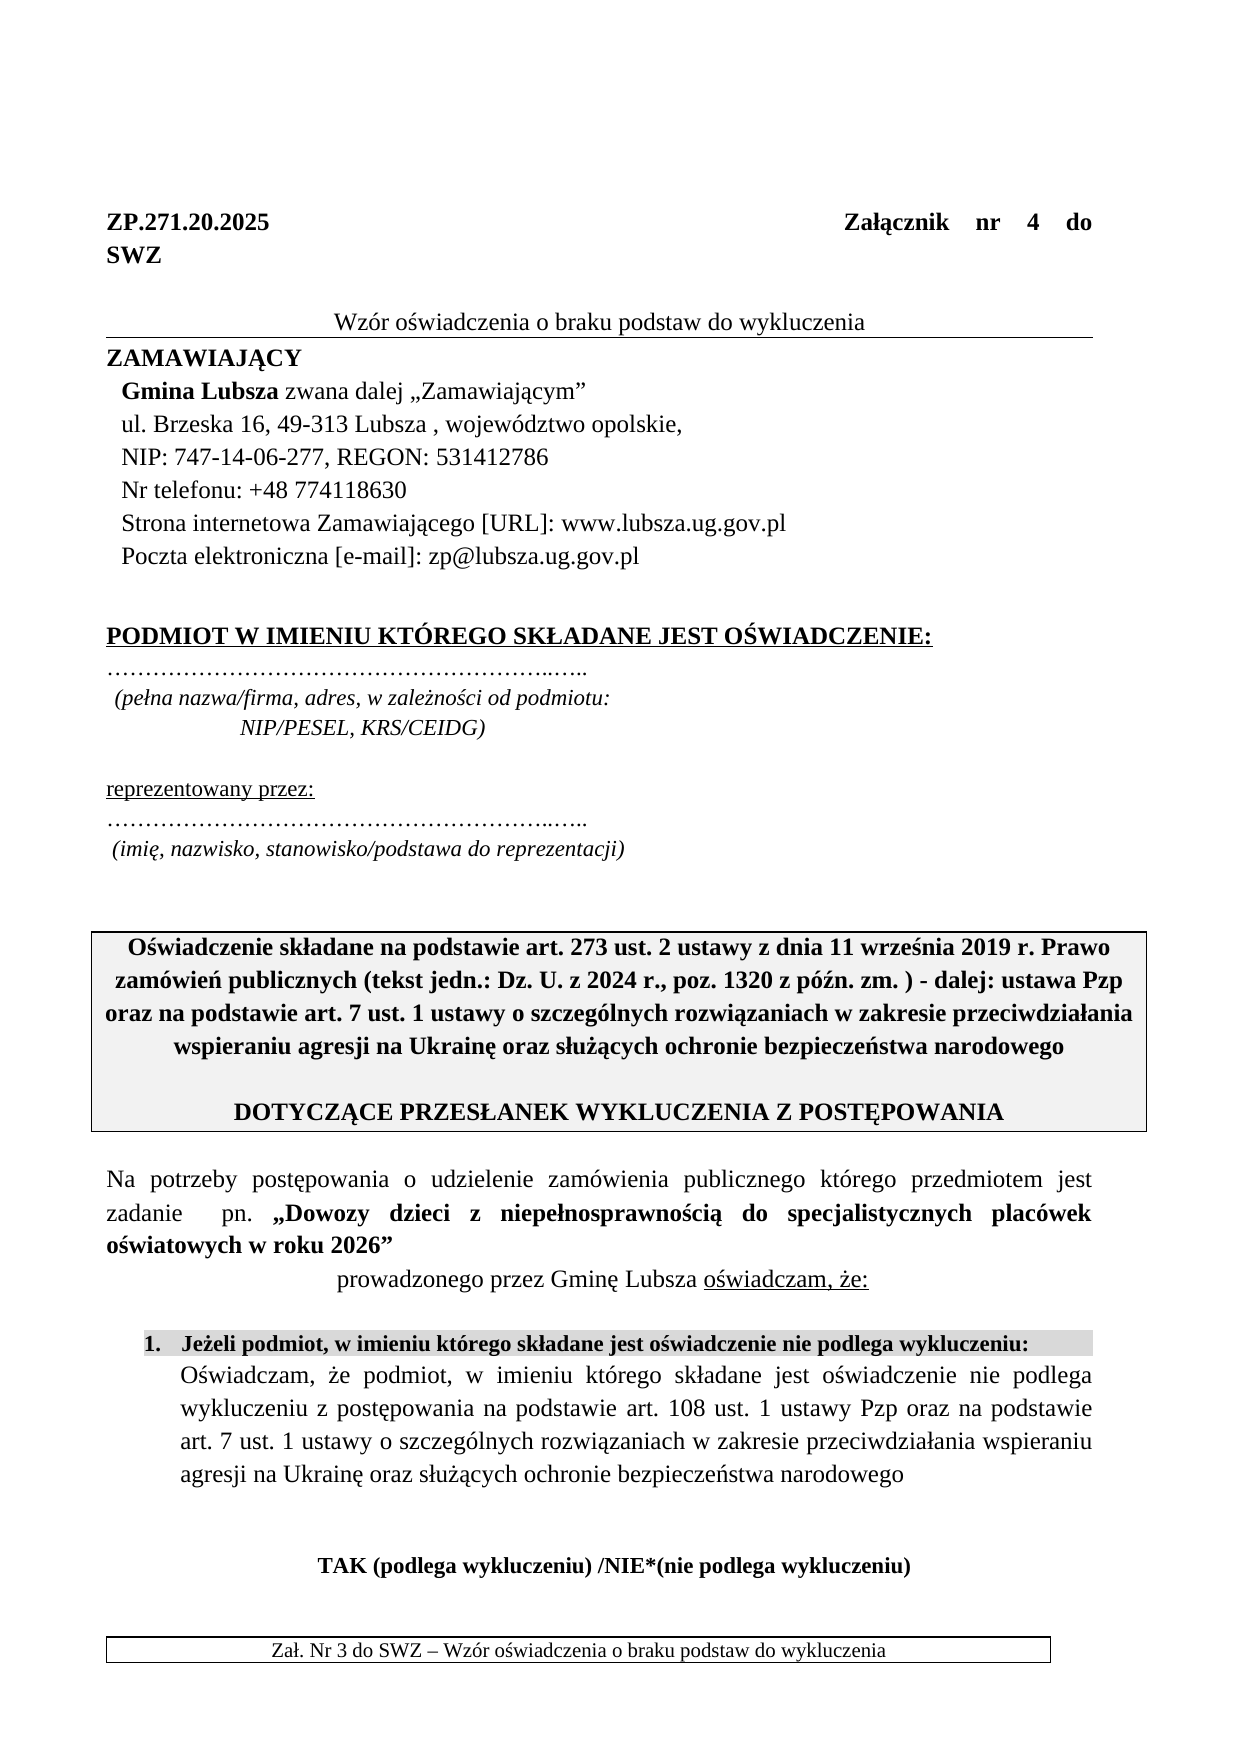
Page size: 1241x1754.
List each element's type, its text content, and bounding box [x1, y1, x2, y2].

text …………………………………………………..….. [106, 654, 651, 680]
text (imię, nazwisko, stanowisko/podstawa do reprezentacji) [106, 835, 1093, 861]
text ZAMAWIAJĄCY [106, 343, 1093, 371]
text Na potrzeby postępowania o udzielenie zamówienia publicznego którego przedmiotem jest zadanie pn. „Dowozy dzieci z niepełnosprawnością do specjalistycznych placówek oświatowych w roku 2026” [106, 1164, 1093, 1259]
list Oświadczam, że podmiot, w imieniu którego składane jest oświadczenie nie podlega wykluczeniu z postępowania na podstawie art. 108 ust. 1 ustawy Pzp oraz na podstawie art. 7 ust. 1 ustawy o szczególnych rozwiązaniach w zakresie przeciwdziałania wspieraniu agresji na Ukrainę oraz służących ochronie bezpieczeństwa narodowego [180, 1360, 1093, 1488]
text (pełna nazwa/firma, adres, w zależności od podmiotu: NIP/PESEL, KRS/CEIDG) [106, 684, 621, 741]
text Wzór oświadczenia o braku podstaw do wykluczenia [106, 307, 1093, 337]
text Poczta elektroniczna [e-mail]: zp@lubsza.ug.gov.pl [106, 541, 1093, 570]
text PODMIOT W IMIENIU KTÓREGO SKŁADANE JEST OŚWIADCZENIE: [106, 621, 1093, 649]
text NIP: 747-14-06-277, REGON: 531412786 [121, 442, 1093, 471]
text Nr telefonu: +48 774118630 [121, 475, 1093, 504]
text …………………………………………………..….. [106, 805, 651, 831]
text ZP.271.20.2025 Załącznik nr 4 do SWZ [106, 207, 1093, 269]
table_header Oświadczenie składane na podstawie art. 273 ust. 2 ustawy z dnia 11 września 2019 r. Prawo zamówień publicznych (tekst jedn.: Dz. U. z 2024 r., poz. 1320 z późn. zm. ) - dalej: ustawa Pzp oraz na podstawie art. 7 ust. 1 ustawy o szczególnych rozwiązaniach w zakresie przeciwdziałania wspieraniu agresji na Ukrainę oraz służących ochronie bezpieczeństwa narodowego DOTYCZĄCE PRZESŁANEK WYKLUCZENIA Z POSTĘPOWANIA [92, 933, 1146, 1131]
list Jeżeli podmiot, w imieniu którego składane jest oświadczenie nie podlega wykluczeniu: [144, 1330, 1093, 1356]
text Gmina Lubsza zwana dalej „Zamawiającym” [106, 376, 1093, 404]
text ul. Brzeska 16, 49-313 Lubsza , województwo opolskie, [106, 409, 1093, 437]
text prowadzonego przez Gminę Lubsza oświadczam, że: [106, 1264, 1093, 1292]
text Strona internetowa Zamawiającego [URL]: www.lubsza.ug.gov.pl [106, 508, 1093, 537]
text reprezentowany przez: [106, 775, 1093, 801]
text TAK (podlega wykluczeniu) /NIE*(nie podlega wykluczeniu) [136, 1552, 1093, 1579]
